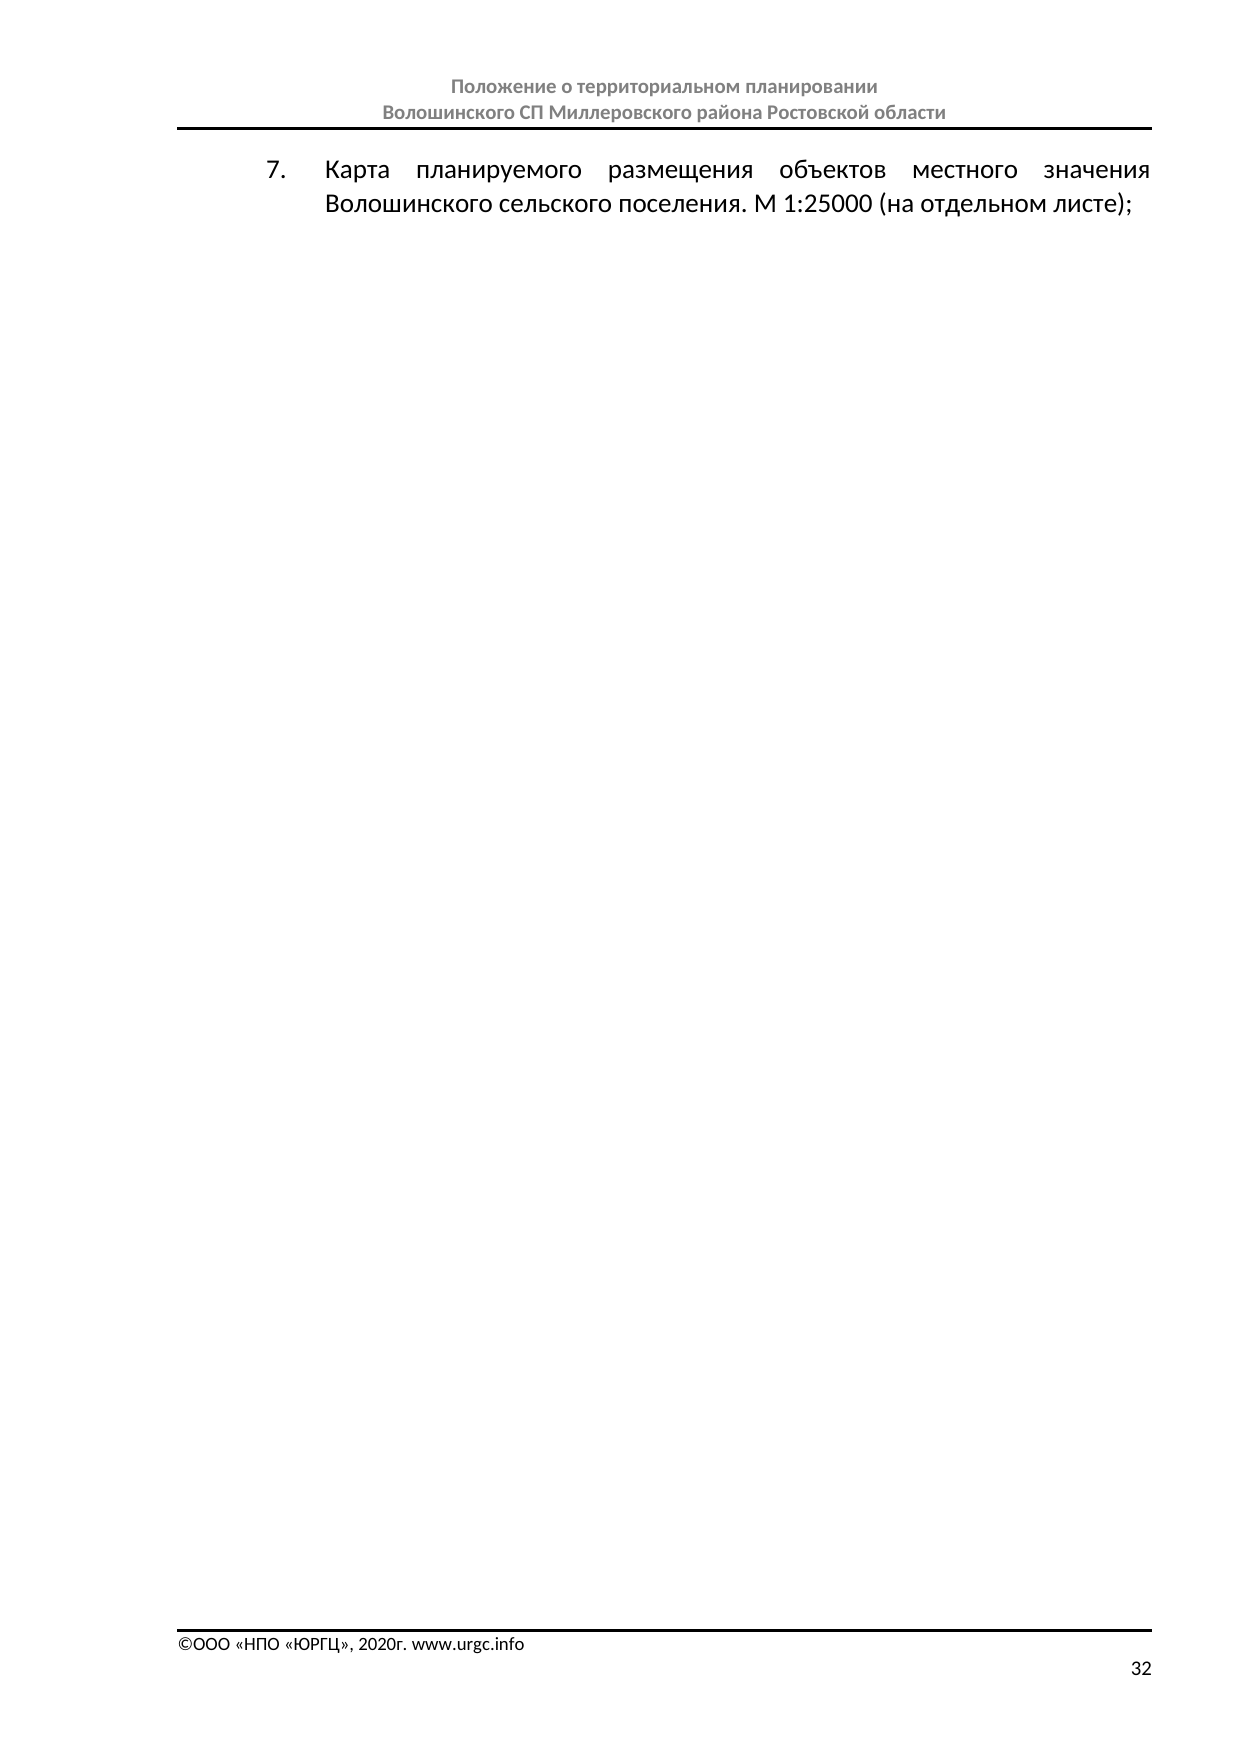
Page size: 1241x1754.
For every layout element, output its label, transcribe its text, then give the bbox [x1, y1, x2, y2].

list Карта планируемого размещения объектов местного значения Волошинского сельского поселения. М 1:25000 (на отдельном листе); [266, 153, 1152, 219]
